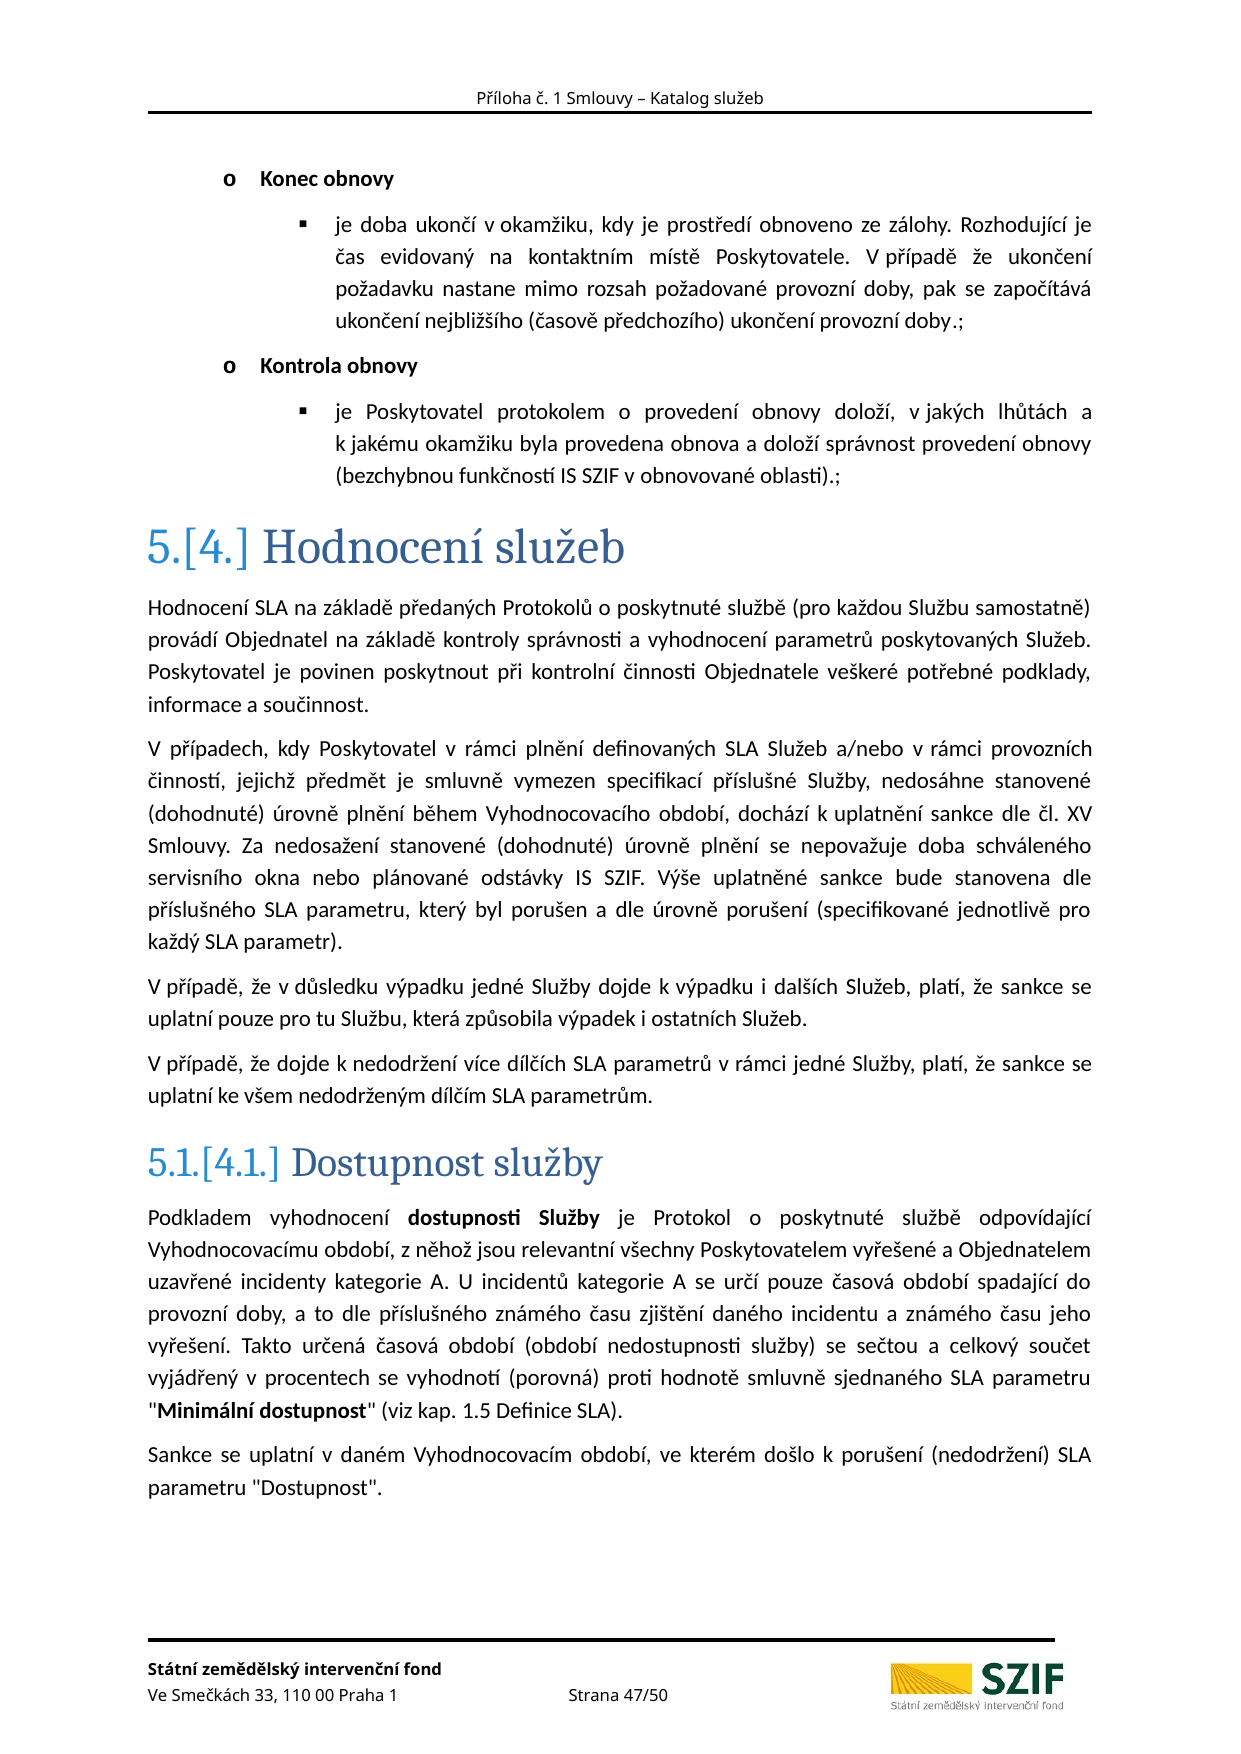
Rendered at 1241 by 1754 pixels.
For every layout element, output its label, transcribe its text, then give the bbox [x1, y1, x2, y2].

list je Poskytovatel protokolem o provedení obnovy doloží, v jakých lhůtách a k jakému okamžiku byla provedena obnova a doloží správnost provedení obnovy (bezchybnou funkčností IS SZIF v obnovované oblasti).; [298, 397, 1092, 489]
subtitle Hodnocení služeb [148, 518, 1092, 576]
list Kontrola obnovy [223, 351, 1092, 380]
picture [887, 1662, 1065, 1710]
text Hodnocení SLA na základě předaných Protokolů o poskytnuté službě (pro každou Službu samostatně) provádí Objednatel na základě kontroly správnosti a vyhodnocení parametrů poskytovaných Služeb. Poskytovatel je povinen poskytnout při kontrolní činnosti Objednatele veškeré potřebné podklady, informace a součinnost. [148, 593, 1092, 718]
text V případech, kdy Poskytovatel v rámci plnění definovaných SLA Služeb a/nebo v rámci provozních činností, jejichž předmět je smluvně vymezen specifikací příslušné Služby, nedosáhne stanovené (dohodnuté) úrovně plnění během Vyhodnocovacího období, dochází k uplatnění sankce dle čl. XV Smlouvy. Za nedosažení stanovené (dohodnuté) úrovně plnění se nepovažuje doba schváleného servisního okna nebo plánované odstávky IS SZIF. Výše uplatněné sankce bude stanovena dle příslušného SLA parametru, který byl porušen a dle úrovně porušení (specifikované jednotlivě pro každý SLA parametr). [148, 734, 1092, 956]
subtitle Dostupnost služby [148, 1138, 1092, 1186]
text V případě, že v důsledku výpadku jedné Služby dojde k výpadku i dalších Služeb, platí, že sankce se uplatní pouze pro tu Službu, která způsobila výpadek i ostatních Služeb. [148, 972, 1092, 1032]
list Konec obnovy [223, 164, 1092, 193]
list je doba ukončí v okamžiku, kdy je prostředí obnoveno ze zálohy. Rozhodující je čas evidovaný na kontaktním místě Poskytovatele. V případě že ukončení požadavku nastane mimo rozsah požadované provozní doby, pak se započítává ukončení nejbližšího (časově předchozího) ukončení provozní doby.; [298, 210, 1092, 334]
text V případě, že dojde k nedodržení více dílčích SLA parametrů v rámci jedné Služby, platí, že sankce se uplatní ke všem nedodrženým dílčím SLA parametrům. [148, 1049, 1092, 1109]
text Sankce se uplatní v daném Vyhodnocovacím období, ve kterém došlo k porušení (nedodržení) SLA parametru "Dostupnost". [148, 1440, 1092, 1501]
text Podkladem vyhodnocení dostupnosti Služby je Protokol o poskytnuté službě odpovídající Vyhodnocovacímu období, z něhož jsou relevantní všechny Poskytovatelem vyřešené a Objednatelem uzavřené incidenty kategorie A. U incidentů kategorie A se určí pouze časová období spadající do provozní doby, a to dle příslušného známého času zjištění daného incidentu a známého času jeho vyřešení. Takto určená časová období (období nedostupnosti služby) se sečtou a celkový součet vyjádřený v procentech se vyhodnotí (porovná) proti hodnotě smluvně sjednaného SLA parametru "Minimální dostupnost" (viz kap. 1.5 Definice SLA). [148, 1203, 1092, 1424]
